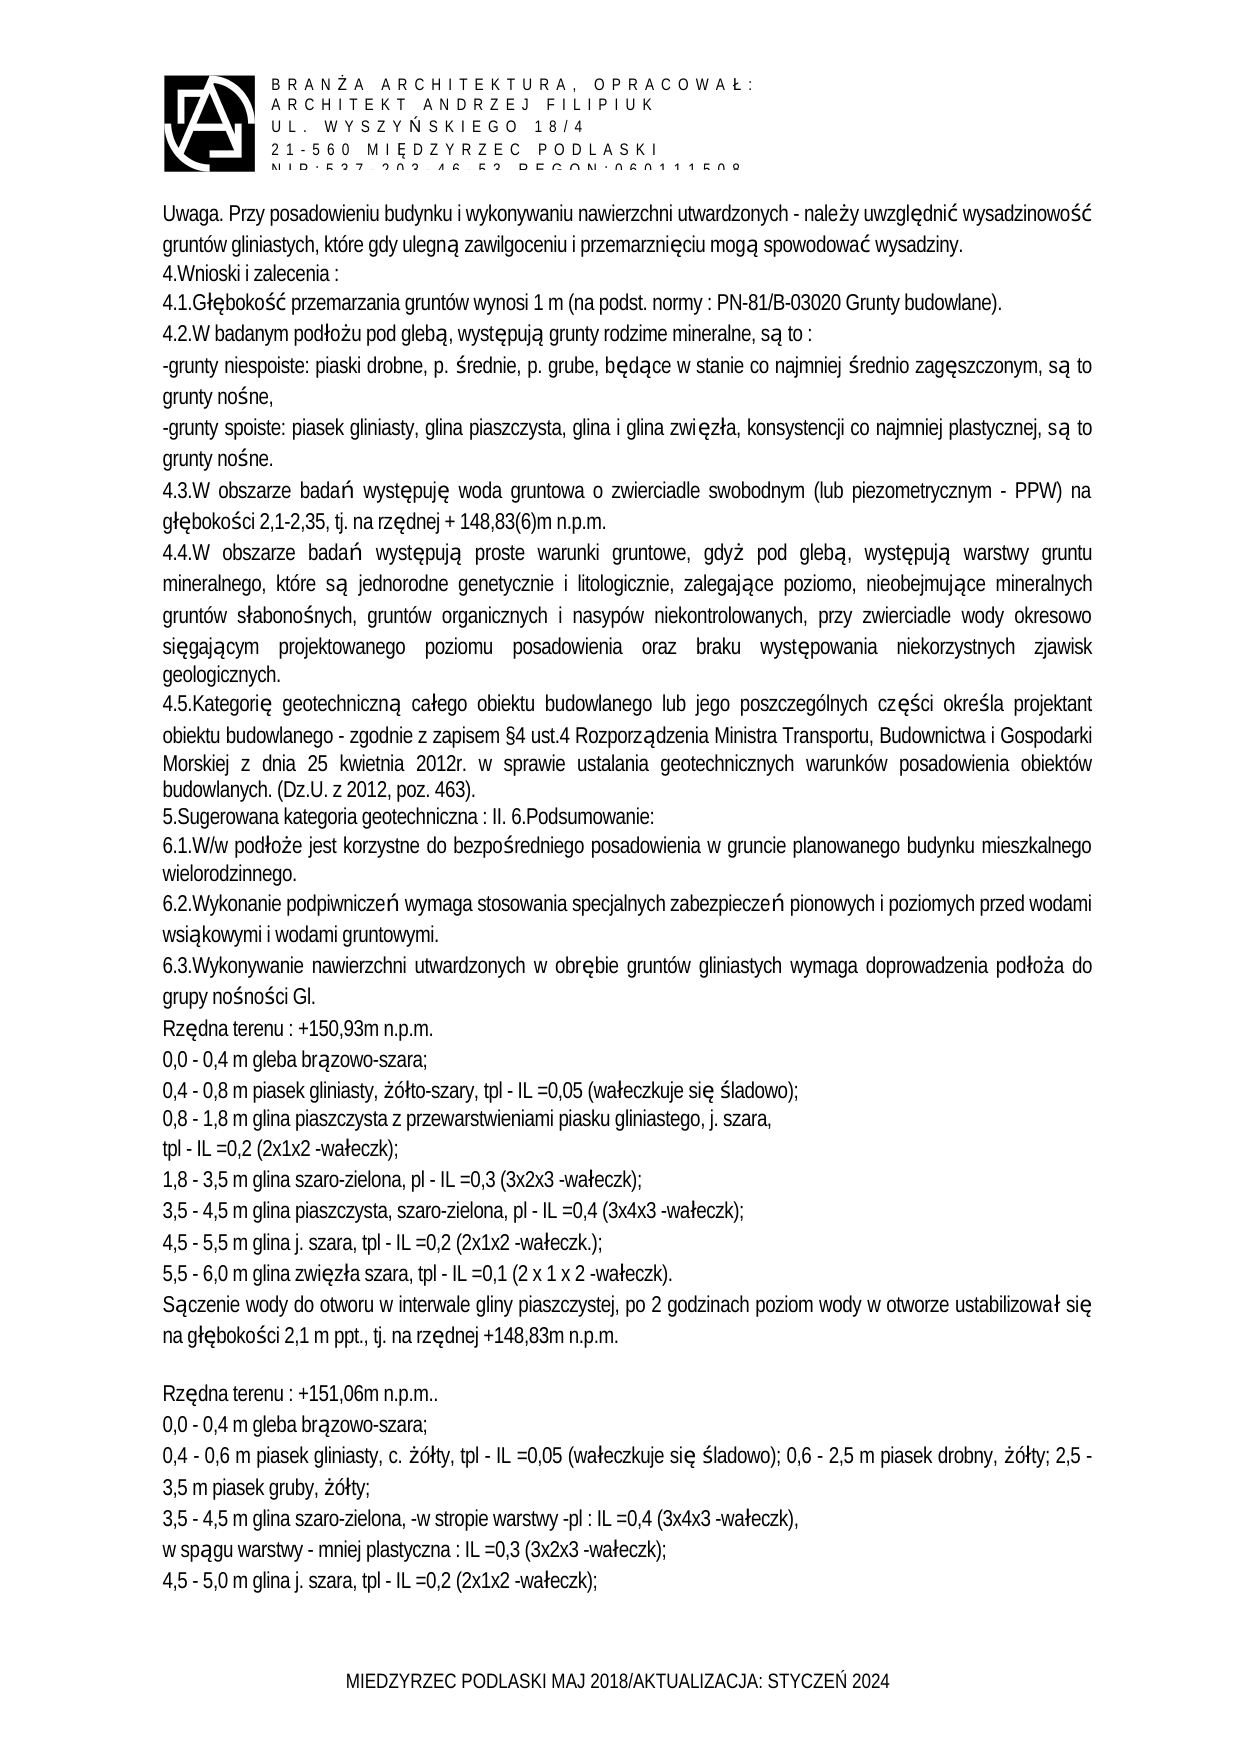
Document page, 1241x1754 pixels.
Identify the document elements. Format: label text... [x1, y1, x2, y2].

text 5.Sugerowana kategoria geotechniczna : II. 6.Podsumowanie: [162, 803, 1092, 829]
text 0,0 - 0,4 m gleba brązowo-szara; [162, 1043, 1092, 1074]
text 0,4 - 0,6 m piasek gliniasty, c. żółty, tpl - IL =0,05 (wałeczkuje się śladowo); 0,6 - 2,5 m piasek drobny, żółty; 2,5 - 3,5 m piasek gruby, żółty; [162, 1439, 1092, 1502]
text 6.3.Wykonywanie nawierzchni utwardzonych w obrębie gruntów gliniastych wymaga doprowadzenia podłoża do grupy nośności Gl. [162, 949, 1092, 1012]
text 3,5 - 4,5 m glina szaro-zielona, -w stropie warstwy -pl : IL =0,4 (3x4x3 -wałeczk), [162, 1502, 1092, 1533]
text 6.2.Wykonanie podpiwniczeń wymaga stosowania specjalnych zabezpieczeń pionowych i poziomych przed wodami wsiąkowymi i wodami gruntowymi. [162, 887, 1092, 949]
text 4.Wnioski i zalecenia : [162, 260, 1092, 286]
text 4,5 - 5,5 m glina j. szara, tpl - IL =0,2 (2x1x2 -wałeczk.); [162, 1225, 1092, 1257]
text 4.1.Głębokość przemarzania gruntów wynosi 1 m (na podst. normy : PN-81/B-03020 Grunty budowlane). [162, 286, 1092, 317]
text 4.5.Kategorię geotechniczną całego obiektu budowlanego lub jego poszczególnych części określa projektant obiektu budowlanego - zgodnie z zapisem §4 ust.4 Rozporządzenia Ministra Transportu, Budownictwa i Gospodarki Morskiej z dnia 25 kwietnia 2012r. w sprawie ustalania geotechnicznych warunków posadowienia obiektów budowlanych. (Dz.U. z 2012, poz. 463). [162, 687, 1092, 803]
text 1,8 - 3,5 m glina szaro-zielona, pl - IL =0,3 (3x2x3 -wałeczk); [162, 1163, 1092, 1194]
text Uwaga. Przy posadowieniu budynku i wykonywaniu nawierzchni utwardzonych - należy uwzględnić wysadzinowość gruntów gliniastych, które gdy ulegną zawilgoceniu i przemarznięciu mogą spowodować wysadziny. [162, 197, 1092, 260]
text 0,0 - 0,4 m gleba brązowo-szara; [162, 1408, 1092, 1439]
text 5,5 - 6,0 m glina zwięzła szara, tpl - IL =0,1 (2 x 1 x 2 -wałeczk). [162, 1257, 1092, 1288]
text Rzędna terenu : +150,93m n.p.m. [162, 1012, 1092, 1043]
text Sączenie wody do otworu w interwale gliny piaszczystej, po 2 godzinach poziom wody w otworze ustabilizował się na głębokości 2,1 m ppt., tj. na rzędnej +148,83m n.p.m. [162, 1288, 1092, 1350]
text w spągu warstwy - mniej plastyczna : IL =0,3 (3x2x3 -wałeczk); [162, 1533, 1092, 1564]
text 4,5 - 5,0 m glina j. szara, tpl - IL =0,2 (2x1x2 -wałeczk); [162, 1564, 1092, 1596]
text 0,8 - 1,8 m glina piaszczysta z przewarstwieniami piasku gliniastego, j. szara, [162, 1105, 1092, 1132]
text -grunty spoiste: piasek gliniasty, glina piaszczysta, glina i glina zwięzła, konsystencji co najmniej plastycznej, są to grunty nośne. [162, 411, 1092, 473]
text tpl - IL =0,2 (2x1x2 -wałeczk); [162, 1132, 1092, 1163]
text 4.2.W badanym podłożu pod glebą, występują grunty rodzime mineralne, są to : [162, 317, 1092, 348]
text 3,5 - 4,5 m glina piaszczysta, szaro-zielona, pl - IL =0,4 (3x4x3 -wałeczk); [162, 1194, 1092, 1225]
text 6.1.W/w podłoże jest korzystne do bezpośredniego posadowienia w gruncie planowanego budynku mieszkalnego wielorodzinnego. [162, 829, 1092, 887]
text -grunty niespoiste: piaski drobne, p. średnie, p. grube, będące w stanie co najmniej średnio zagęszczonym, są to grunty nośne, [162, 348, 1092, 411]
text 0,4 - 0,8 m piasek gliniasty, żółto-szary, tpl - IL =0,05 (wałeczkuje się śladowo); [162, 1074, 1092, 1105]
text 4.3.W obszarze badań występuję woda gruntowa o zwierciadle swobodnym (lub piezometrycznym - PPW) na głębokości 2,1-2,35, tj. na rzędnej + 148,83(6)m n.p.m. [162, 473, 1092, 536]
text 4.4.W obszarze badań występują proste warunki gruntowe, gdyż pod glebą, występują warstwy gruntu mineralnego, które są jednorodne genetycznie i litologicznie, zalegające poziomo, nieobejmujące mineralnych gruntów słabonośnych, gruntów organicznych i nasypów niekontrolowanych, przy zwierciadle wody okresowo sięgającym projektowanego poziomu posadowienia oraz braku występowania niekorzystnych zjawisk geologicznych. [162, 536, 1092, 687]
text Rzędna terenu : +151,06m n.p.m.. [162, 1377, 1092, 1408]
